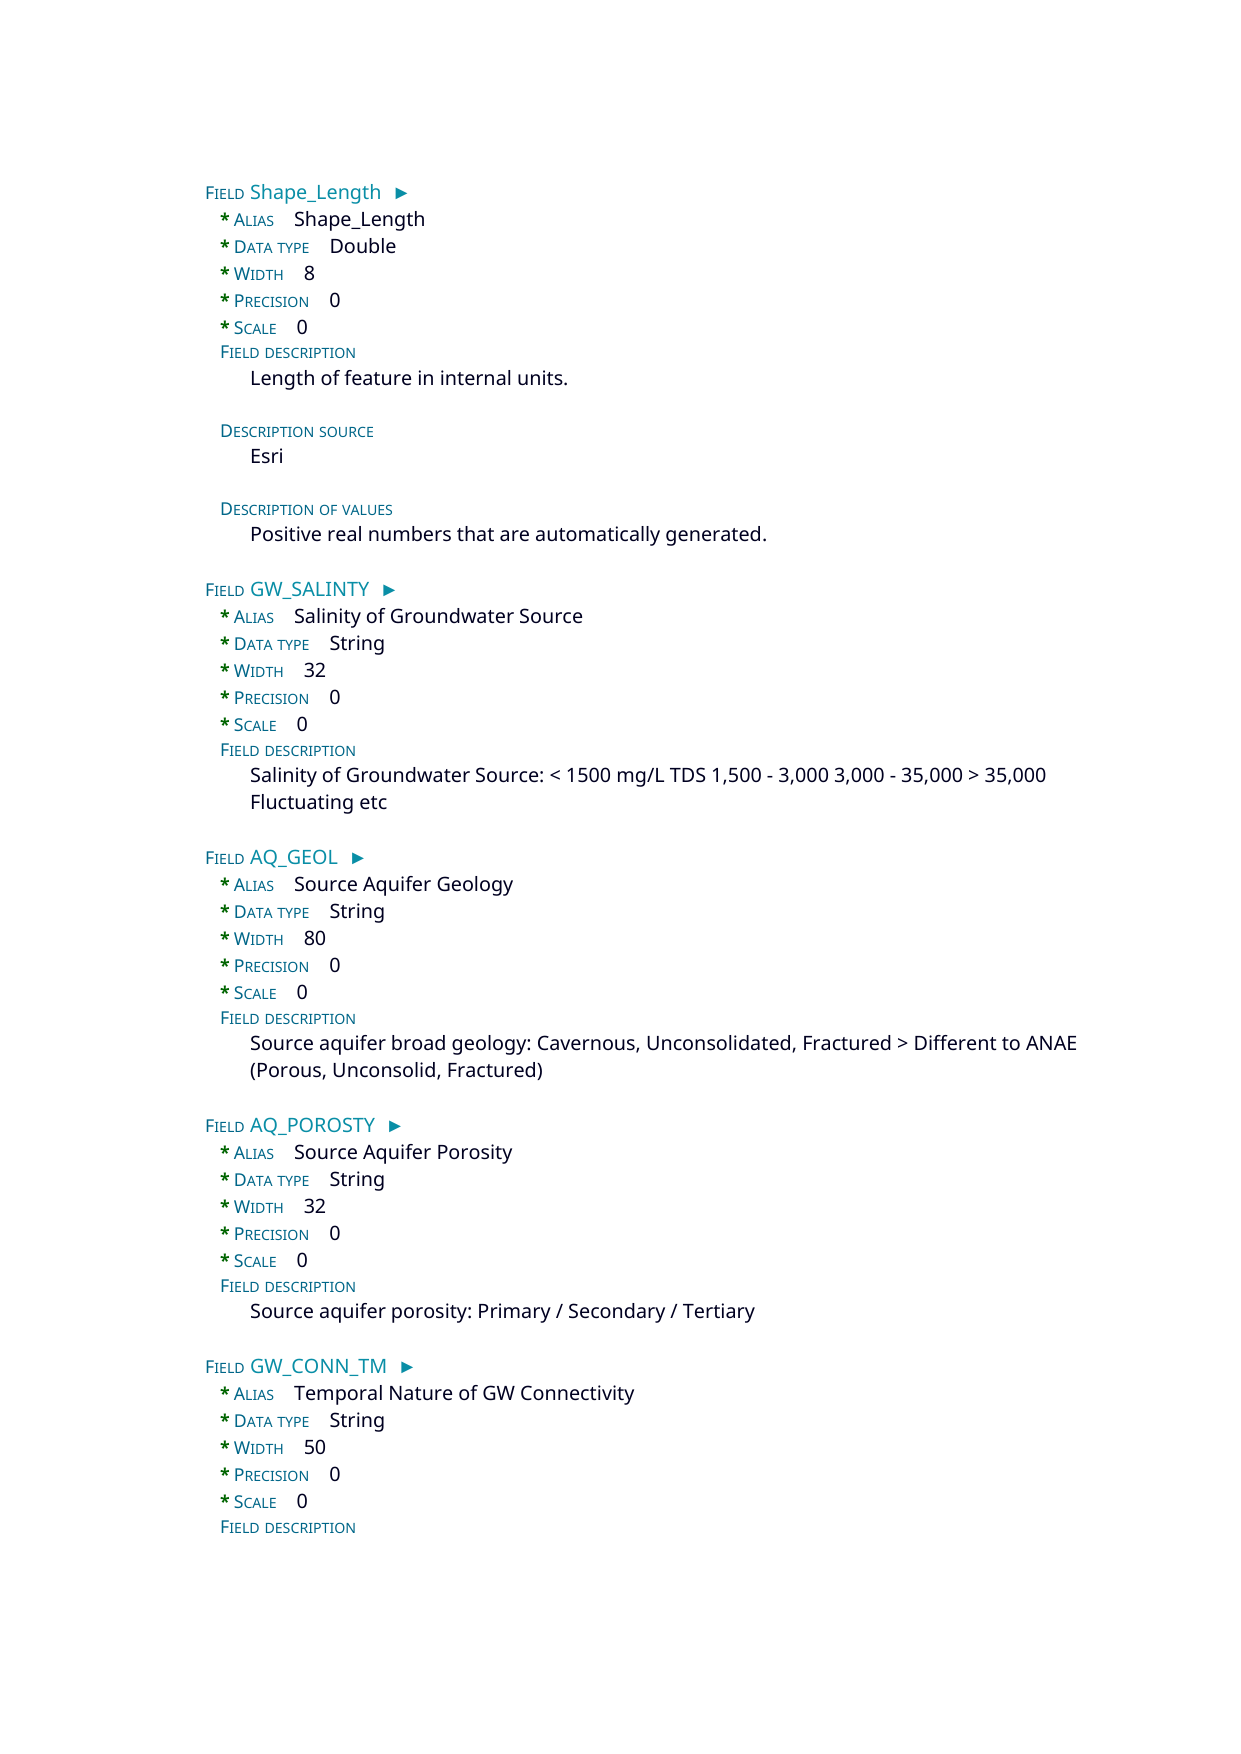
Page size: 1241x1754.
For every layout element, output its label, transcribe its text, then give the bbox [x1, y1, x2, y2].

picture [275, 1014, 281, 1024]
text * Scale 0 [220, 313, 1090, 340]
text * Data type String [220, 1406, 1090, 1433]
picture [269, 1498, 275, 1508]
text * Precision 0 [220, 683, 1090, 710]
text * Data type String [220, 897, 1090, 924]
text * Precision 0 [220, 1460, 1090, 1487]
picture [275, 1523, 281, 1533]
text Field AQ_GEOL ▼► [205, 843, 1090, 870]
text * Alias Source Aquifer Porosity [220, 1138, 1090, 1165]
text * Width 80 [220, 924, 1090, 951]
text Field description [220, 1005, 1090, 1029]
text * Alias Salinity of Groundwater Source [220, 602, 1090, 629]
text Field AQ_POROSTY ▼► [205, 1111, 1090, 1138]
text * Width 32 [220, 656, 1090, 683]
text Source aquifer broad geology: Cavernous, Unconsolidated, Fractured > Different to ANAE (Porous, Unconsolid, Fractured) [250, 1029, 1090, 1083]
text * Precision 0 [220, 1219, 1090, 1246]
text * Data type String [220, 1165, 1090, 1192]
text * Scale 0 [220, 1246, 1090, 1273]
text * Width 32 [220, 1192, 1090, 1219]
picture [331, 507, 337, 515]
text Description of values [220, 496, 1090, 520]
text * Alias Shape_Length [220, 205, 1090, 232]
picture [269, 1257, 275, 1267]
text * Data type String [220, 629, 1090, 656]
text * Precision 0 [220, 951, 1090, 978]
picture [275, 746, 281, 756]
text Salinity of Groundwater Source: < 1500 mg/L TDS 1,500 - 3,000 3,000 - 35,000 > 35,000 Fluctuating etc [250, 761, 1090, 815]
text Source aquifer porosity: Primary / Secondary / Tertiary [250, 1297, 1090, 1324]
text * Data type Double [220, 232, 1090, 259]
picture [269, 324, 275, 334]
picture [275, 348, 281, 358]
text Field GW_CONN_TM ▼► [205, 1352, 1090, 1379]
picture [269, 721, 275, 731]
text Esri [250, 442, 1090, 469]
picture [269, 989, 275, 999]
text Field description [220, 1273, 1090, 1297]
text * Width 50 [220, 1433, 1090, 1460]
text * Scale 0 [220, 710, 1090, 737]
text Positive real numbers that are automatically generated. [250, 520, 1090, 547]
text Field description [220, 340, 1090, 364]
text Field Shape_Length ▼► [205, 178, 1090, 205]
text * Scale 0 [220, 978, 1090, 1005]
text Field GW_SALINTY ▼► [205, 575, 1090, 602]
text Length of feature in internal units. [250, 364, 1090, 391]
text * Alias Temporal Nature of GW Connectivity [220, 1379, 1090, 1406]
picture [275, 1282, 281, 1292]
text Field description [220, 737, 1090, 761]
text * Scale 0 [220, 1487, 1090, 1514]
text Field description [220, 1514, 1090, 1538]
text * Precision 0 [220, 286, 1090, 313]
text Description source [220, 418, 1090, 442]
text * Alias Source Aquifer Geology [220, 870, 1090, 897]
text * Width 8 [220, 259, 1090, 286]
